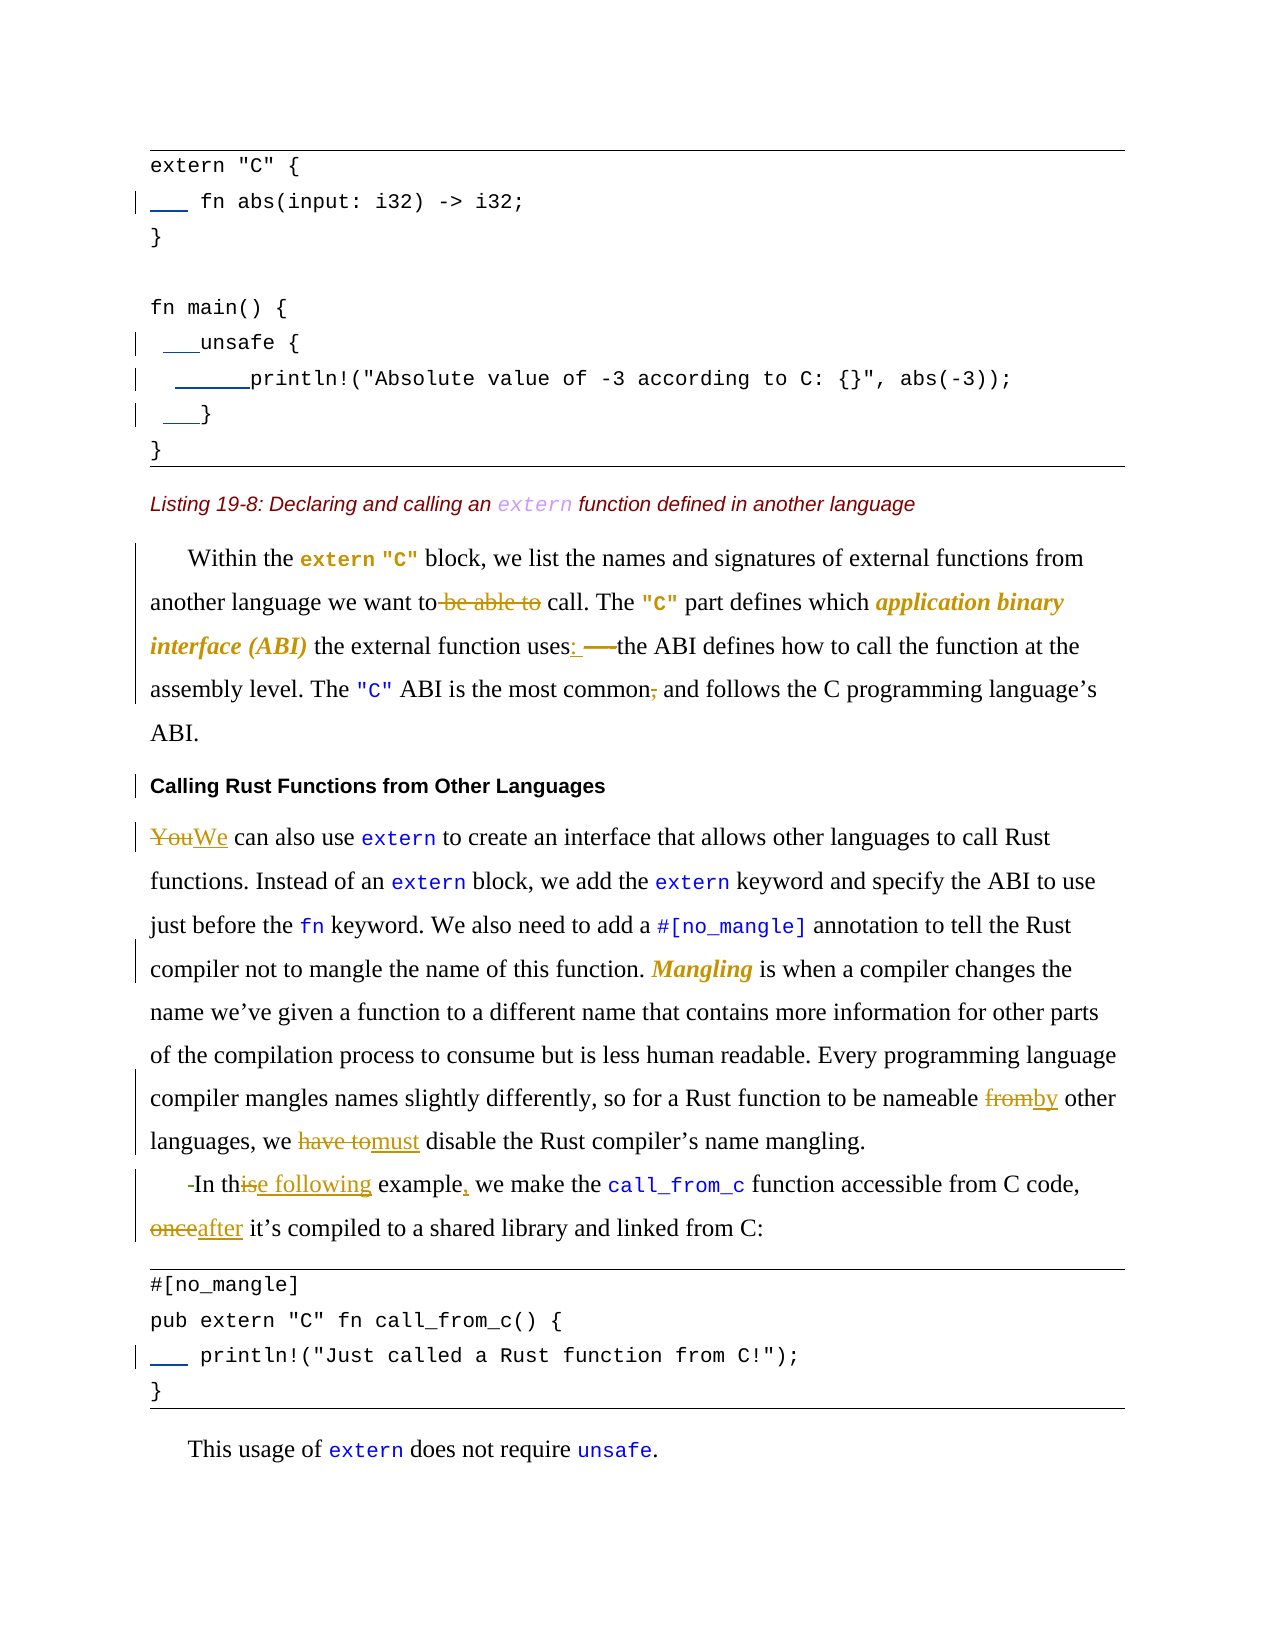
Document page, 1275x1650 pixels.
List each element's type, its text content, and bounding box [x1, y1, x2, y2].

text Within the extern "C" block, we list the names and signatures of external functions from another language we want to call. The "C" part defines which application binary interface (ABI) the external function usesthe ABI defines how to call the function at the assembly level. The "C" ABI is the most common and follows the C programming language’s ABI. [150, 543, 1125, 747]
text } [150, 226, 1125, 250]
text } [150, 438, 1125, 466]
text println!("Absolute value of -3 according to C: {}", abs(-3)); [150, 368, 1125, 391]
text extern "C" { [150, 151, 1125, 179]
text In th example we make the call_from_c function accessible from C code, it’s compiled to a shared library and linked from C: [150, 1169, 1125, 1242]
text } [150, 1381, 1125, 1408]
text } [150, 403, 1125, 427]
text println!("Just called a Rust function from C!"); [150, 1345, 1125, 1369]
text can also use extern to create an interface that allows other languages to call Rust functions. Instead of an extern block, we add the extern keyword and specify the ABI to use just before the fn keyword. We also need to add a #[no_mangle] annotation to tell the Rust compiler not to mangle the name of this function. Mangling is when a compiler changes the name we’ve given a function to a different name that contains more information for other parts of the compilation process to consume but is less human readable. Every programming language compiler mangles names slightly differently, so for a Rust function to be nameable other languages, we disable the Rust compiler’s name mangling. [150, 822, 1125, 1155]
text Calling Rust Functions from Other Languages [150, 773, 1125, 797]
text fn main() { [150, 297, 1125, 321]
text #[no_mangle] [150, 1270, 1125, 1298]
text pub extern "C" fn call_from_c() { [150, 1310, 1125, 1333]
text fn abs(input: i32) -> i32; [150, 191, 1125, 214]
list Listing 19-8: Declaring and calling an extern function defined in another language [150, 492, 1125, 517]
text unsafe { [150, 332, 1125, 356]
text This usage of extern does not require unsafe. [150, 1434, 1125, 1463]
